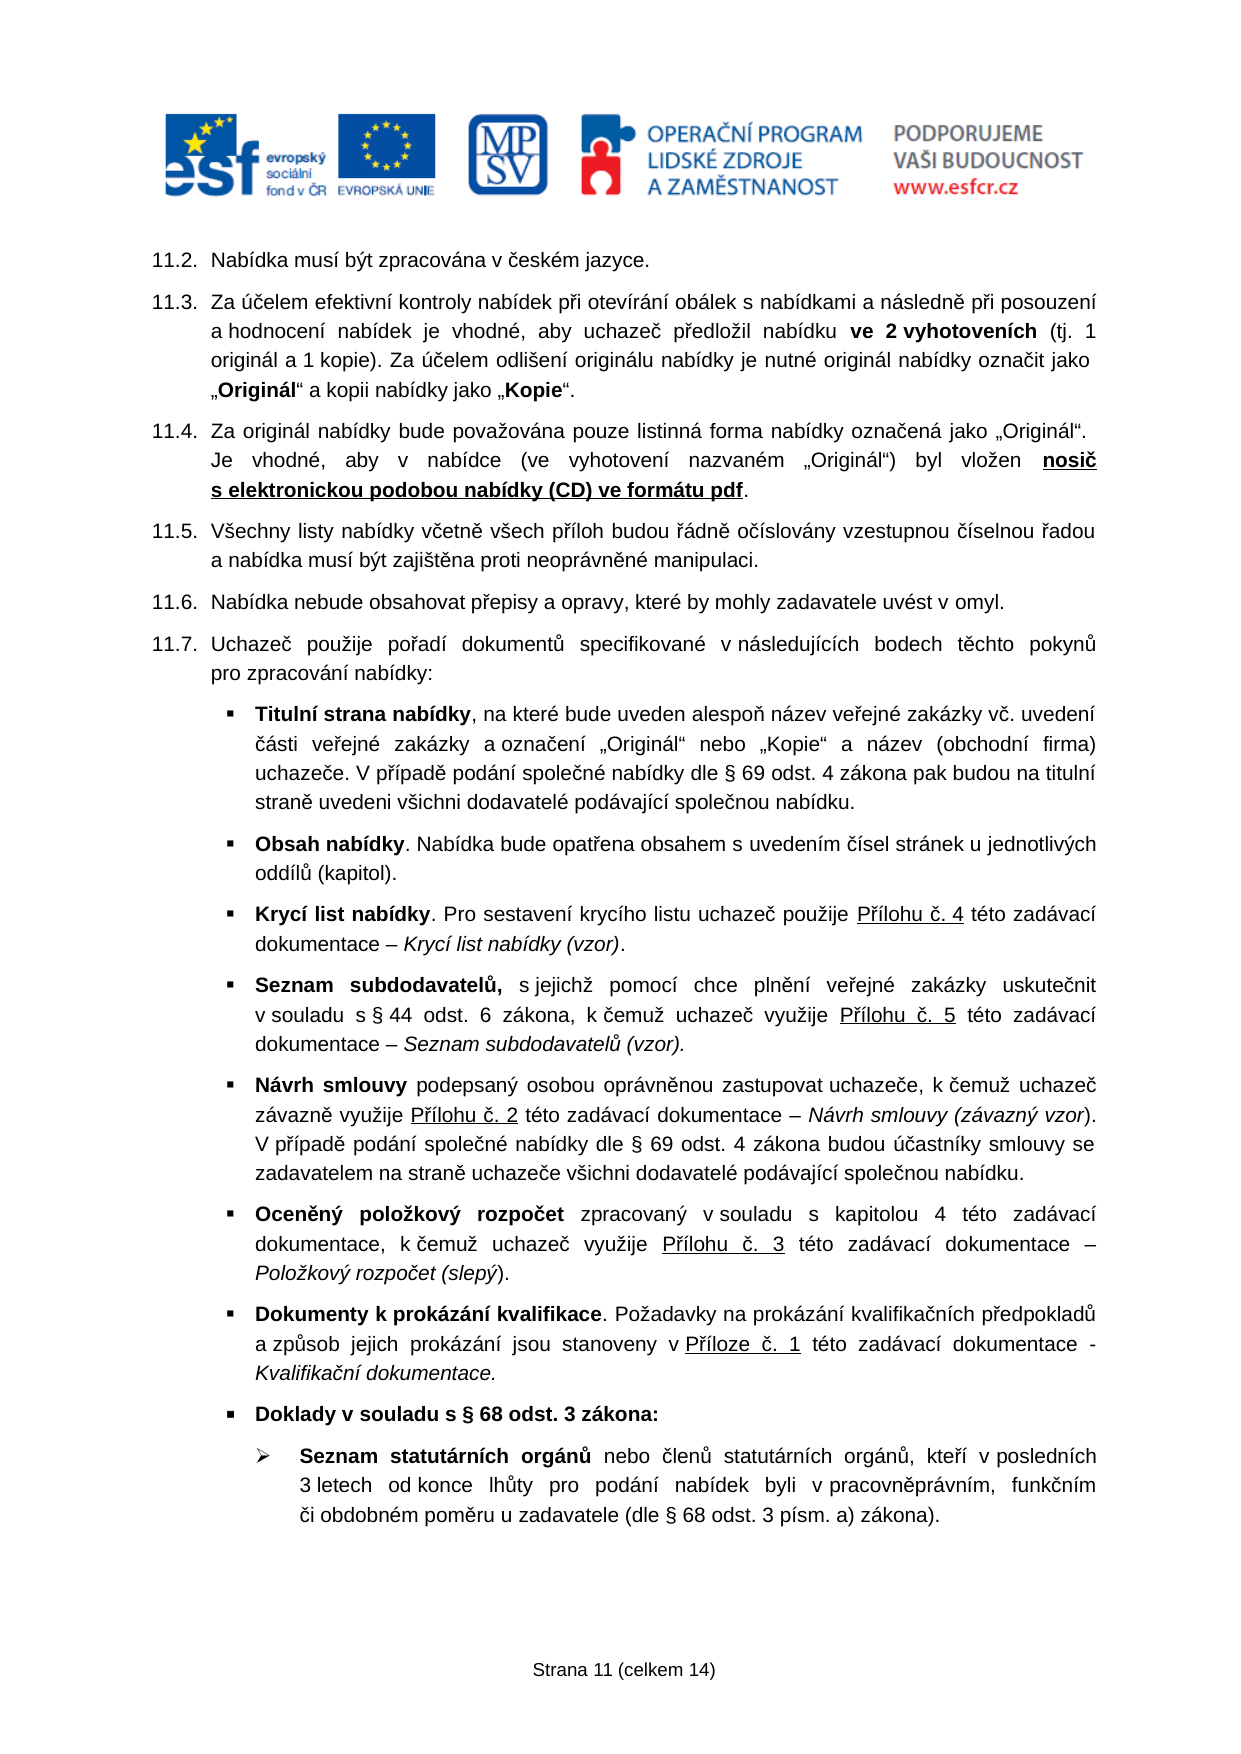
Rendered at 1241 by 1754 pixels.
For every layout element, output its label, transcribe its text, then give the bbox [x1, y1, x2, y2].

list Všechny listy nabídky včetně všech příloh budou řádně očíslovány vzestupnou číselnou řadou a nabídka musí být zajištěna proti neoprávněné manipulaci. [152, 514, 1097, 572]
list Za účelem efektivní kontroly nabídek při otevírání obálek s nabídkami a následně při posouzení a hodnocení nabídek je vhodné, aby uchazeč předložil nabídku ve 2 vyhotoveních (tj. 1 originál a 1 kopie). Za účelem odlišení originálu nabídky je nutné originál nabídky označit jako „Originál“ a kopii nabídky jako „Kopie“. [152, 285, 1097, 401]
list Seznam subdodavatelů, s jejichž pomocí chce plnění veřejné zakázky uskutečnit v souladu s § 44 odst. 6 zákona, k čemuž uchazeč využije Přílohu č. 5 této zadávací dokumentace – Seznam subdodavatelů (vzor). [225, 968, 1097, 1056]
list Nabídka musí být zpracována v českém jazyce. [152, 243, 1097, 272]
list Nabídka nebude obsahovat přepisy a opravy, které by mohly zadavatele uvést v omyl. [152, 585, 1097, 614]
list Dokumenty k prokázání kvalifikace. Požadavky na prokázání kvalifikačních předpokladů a způsob jejich prokázání jsou stanoveny v Příloze č. 1 této zadávací dokumentace - Kvalifikační dokumentace. [225, 1297, 1097, 1385]
list Doklady v souladu s § 68 odst. 3 zákona: [225, 1397, 1107, 1426]
list Titulní strana nabídky, na které bude uveden alespoň název veřejné zakázky vč. uvedení části veřejné zakázky a označení „Originál“ nebo „Kopie“ a název (obchodní firma) uchazeče. V případě podání společné nabídky dle § 69 odst. 4 zákona pak budou na titulní straně uvedeni všichni dodavatelé podávající společnou nabídku. [225, 697, 1097, 814]
list Seznam statutárních orgánů nebo členů statutárních orgánů, kteří v posledních 3 letech od konce lhůty pro podání nabídek byli v pracovněprávním, funkčním či obdobném poměru u zadavatele (dle § 68 odst. 3 písm. a) zákona). [255, 1439, 1097, 1526]
list Návrh smlouvy podepsaný osobou oprávněnou zastupovat uchazeče, k čemuž uchazeč závazně využije Přílohu č. 2 této zadávací dokumentace – Návrh smlouvy (závazný vzor). V případě podání společné nabídky dle § 69 odst. 4 zákona budou účastníky smlouvy se zadavatelem na straně uchazeče všichni dodavatelé podávající společnou nabídku. [225, 1068, 1097, 1185]
list Krycí list nabídky. Pro sestavení krycího listu uchazeč použije Přílohu č. 4 této zadávací dokumentace – Krycí list nabídky (vzor). [225, 897, 1097, 956]
list Za originál nabídky bude považována pouze listinná forma nabídky označená jako „Originál“. Je vhodné, aby v nabídce (ve vyhotovení nazvaném „Originál“) byl vložen nosič s elektronickou podobou nabídky (CD) ve formátu pdf. [152, 414, 1097, 501]
list Uchazeč použije pořadí dokumentů specifikované v následujících bodech těchto pokynů pro zpracování nabídky: [152, 626, 1097, 685]
list Oceněný položkový rozpočet zpracovaný v souladu s kapitolou 4 této zadávací dokumentace, k čemuž uchazeč využije Přílohu č. 3 této zadávací dokumentace – Položkový rozpočet (slepý). [225, 1197, 1097, 1285]
list Obsah nabídky. Nabídka bude opatřena obsahem s uvedením čísel stránek u jednotlivých oddílů (kapitol). [225, 826, 1097, 885]
